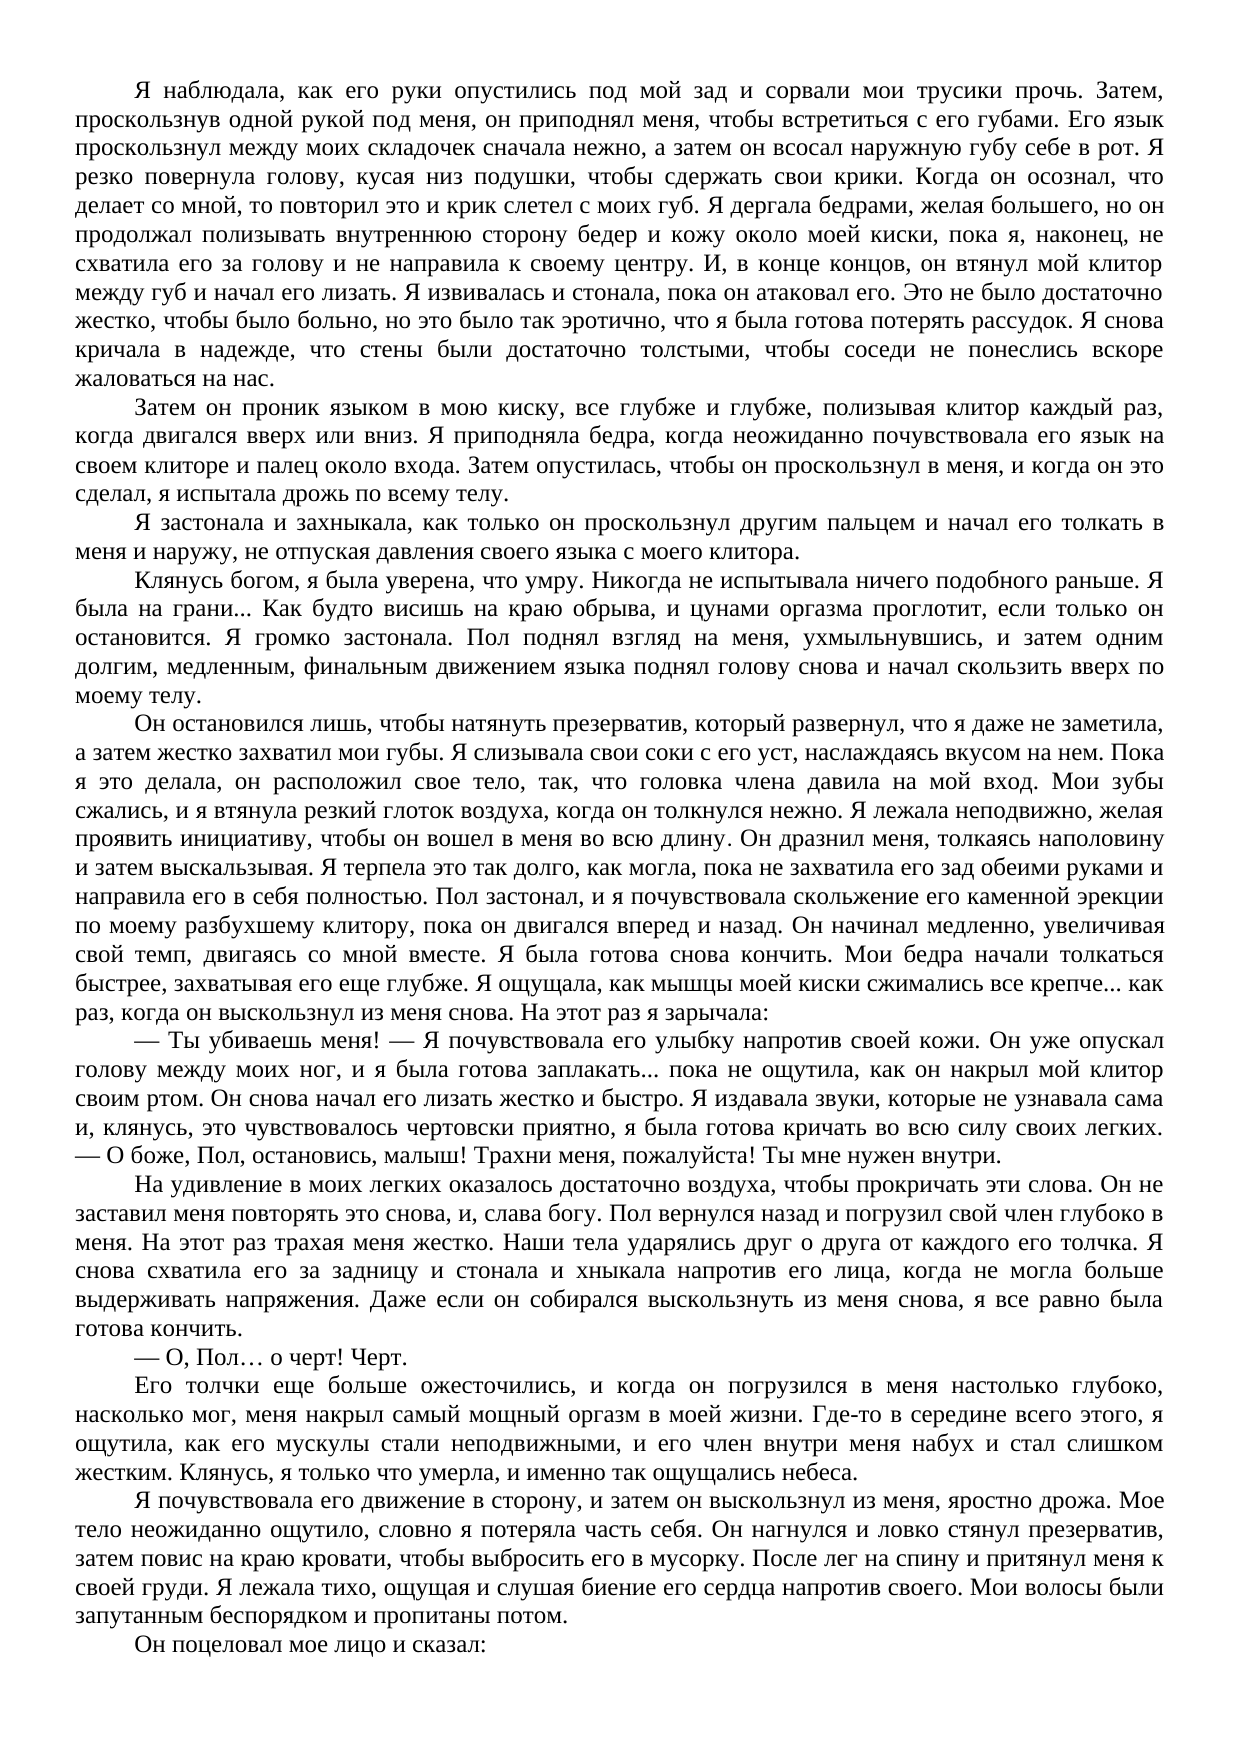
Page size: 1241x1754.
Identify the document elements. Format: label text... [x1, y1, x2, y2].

text Я наблюдала, как его руки опустились под мой зад и сорвали мои трусики прочь. Затем, проскользнув одной рукой под меня, он приподнял меня, чтобы встретиться с его губами. Его язык проскользнул между моих складочек сначала нежно, а затем он всосал наружную губу себе в рот. Я резко повернула голову, кусая низ подушки, чтобы сдержать свои крики. Когда он осознал, что делает со мной, то повторил это и крик слетел с моих губ. Я дергала бедрами, желая большего, но он продолжал полизывать внутреннюю сторону бедер и кожу около моей киски, пока я, наконец, не схватила его за голову и не направила к своему центру. И, в конце концов, он втянул мой клитор между губ и начал его лизать. Я извивалась и стонала, пока он атаковал его. Это не было достаточно жестко, чтобы было больно, но это было так эротично, что я была готова потерять рассудок. Я снова кричала в надежде, что стены были достаточно толстыми, чтобы соседи не понеслись вскоре жаловаться на нас. [75, 75, 1165, 392]
text — О, Пол… о черт! Черт. [75, 1342, 1165, 1371]
text Клянусь богом, я была уверена, что умру. Никогда не испытывала ничего подобного раньше. Я была на грани... Как будто висишь на краю обрыва, и цунами оргазма проглотит, если только он остановится. Я громко застонала. Пол поднял взгляд на меня, ухмыльнувшись, и затем одним долгим, медленным, финальным движением языка поднял голову снова и начал скользить вверх по моему телу. [75, 565, 1165, 708]
text Его толчки еще больше ожесточились, и когда он погрузился в меня настолько глубоко, насколько мог, меня накрыл самый мощный оргазм в моей жизни. Где-то в середине всего этого, я ощутила, как его мускулы стали неподвижными, и его член внутри меня набух и стал слишком жестким. Клянусь, я только что умерла, и именно так ощущались небеса. [75, 1371, 1165, 1486]
text — Ты убиваешь меня! — Я почувствовала его улыбку напротив своей кожи. Он уже опускал голову между моих ног, и я была готова заплакать... пока не ощутила, как он накрыл мой клитор своим ртом. Он снова начал его лизать жестко и быстро. Я издавала звуки, которые не узнавала сама и, клянусь, это чувствовалось чертовски приятно, я была готова кричать во всю силу своих легких. — О боже, Пол, остановись, малыш! Трахни меня, пожалуйста! Ты мне нужен внутри. [75, 1025, 1165, 1169]
text Я застонала и захныкала, как только он проскользнул другим пальцем и начал его толкать в меня и наружу, не отпуская давления своего языка с моего клитора. [75, 507, 1165, 565]
text На удивление в моих легких оказалось достаточно воздуха, чтобы прокричать эти слова. Он не заставил меня повторять это снова, и, слава богу. Пол вернулся назад и погрузил свой член глубоко в меня. На этот раз трахая меня жестко. Наши тела ударялись друг о друга от каждого его толчка. Я снова схватила его за задницу и стонала и хныкала напротив его лица, когда не могла больше выдерживать напряжения. Даже если он собирался выскользнуть из меня снова, я все равно была готова кончить. [75, 1169, 1165, 1342]
text Он остановился лишь, чтобы натянуть презерватив, который развернул, что я даже не заметила, а затем жестко захватил мои губы. Я слизывала свои соки с его уст, наслаждаясь вкусом на нем. Пока я это делала, он расположил свое тело, так, что головка члена давила на мой вход. Мои зубы сжались, и я втянула резкий глоток воздуха, когда он толкнулся нежно. Я лежала неподвижно, желая проявить инициативу, чтобы он вошел в меня во всю длину. Он дразнил меня, толкаясь наполовину и затем выскальзывая. Я терпела это так долго, как могла, пока не захватила его зад обеими руками и направила его в себя полностью. Пол застонал, и я почувствовала скольжение его каменной эрекции по моему разбухшему клитору, пока он двигался вперед и назад. Он начинал медленно, увеличивая свой темп, двигаясь со мной вместе. Я была готова снова кончить. Мои бедра начали толкаться быстрее, захватывая его еще глубже. Я ощущала, как мышцы моей киски сжимались все крепче... как раз, когда он выскользнул из меня снова. На этот раз я зарычала: [75, 708, 1165, 1025]
text Затем он проник языком в мою киску, все глубже и глубже, полизывая клитор каждый раз, когда двигался вверх или вниз. Я приподняла бедра, когда неожиданно почувствовала его язык на своем клиторе и палец около входа. Затем опустилась, чтобы он проскользнул в меня, и когда он это сделал, я испытала дрожь по всему телу. [75, 392, 1165, 507]
text Я почувствовала его движение в сторону, и затем он выскользнул из меня, яростно дрожа. Мое тело неожиданно ощутило, словно я потеряла часть себя. Он нагнулся и ловко стянул презерватив, затем повис на краю кровати, чтобы выбросить его в мусорку. После лег на спину и притянул меня к своей груди. Я лежала тихо, ощущая и слушая биение его сердца напротив своего. Мои волосы были запутанным беспорядком и пропитаны потом. [75, 1486, 1165, 1629]
text Он поцеловал мое лицо и сказал: [75, 1629, 1165, 1658]
